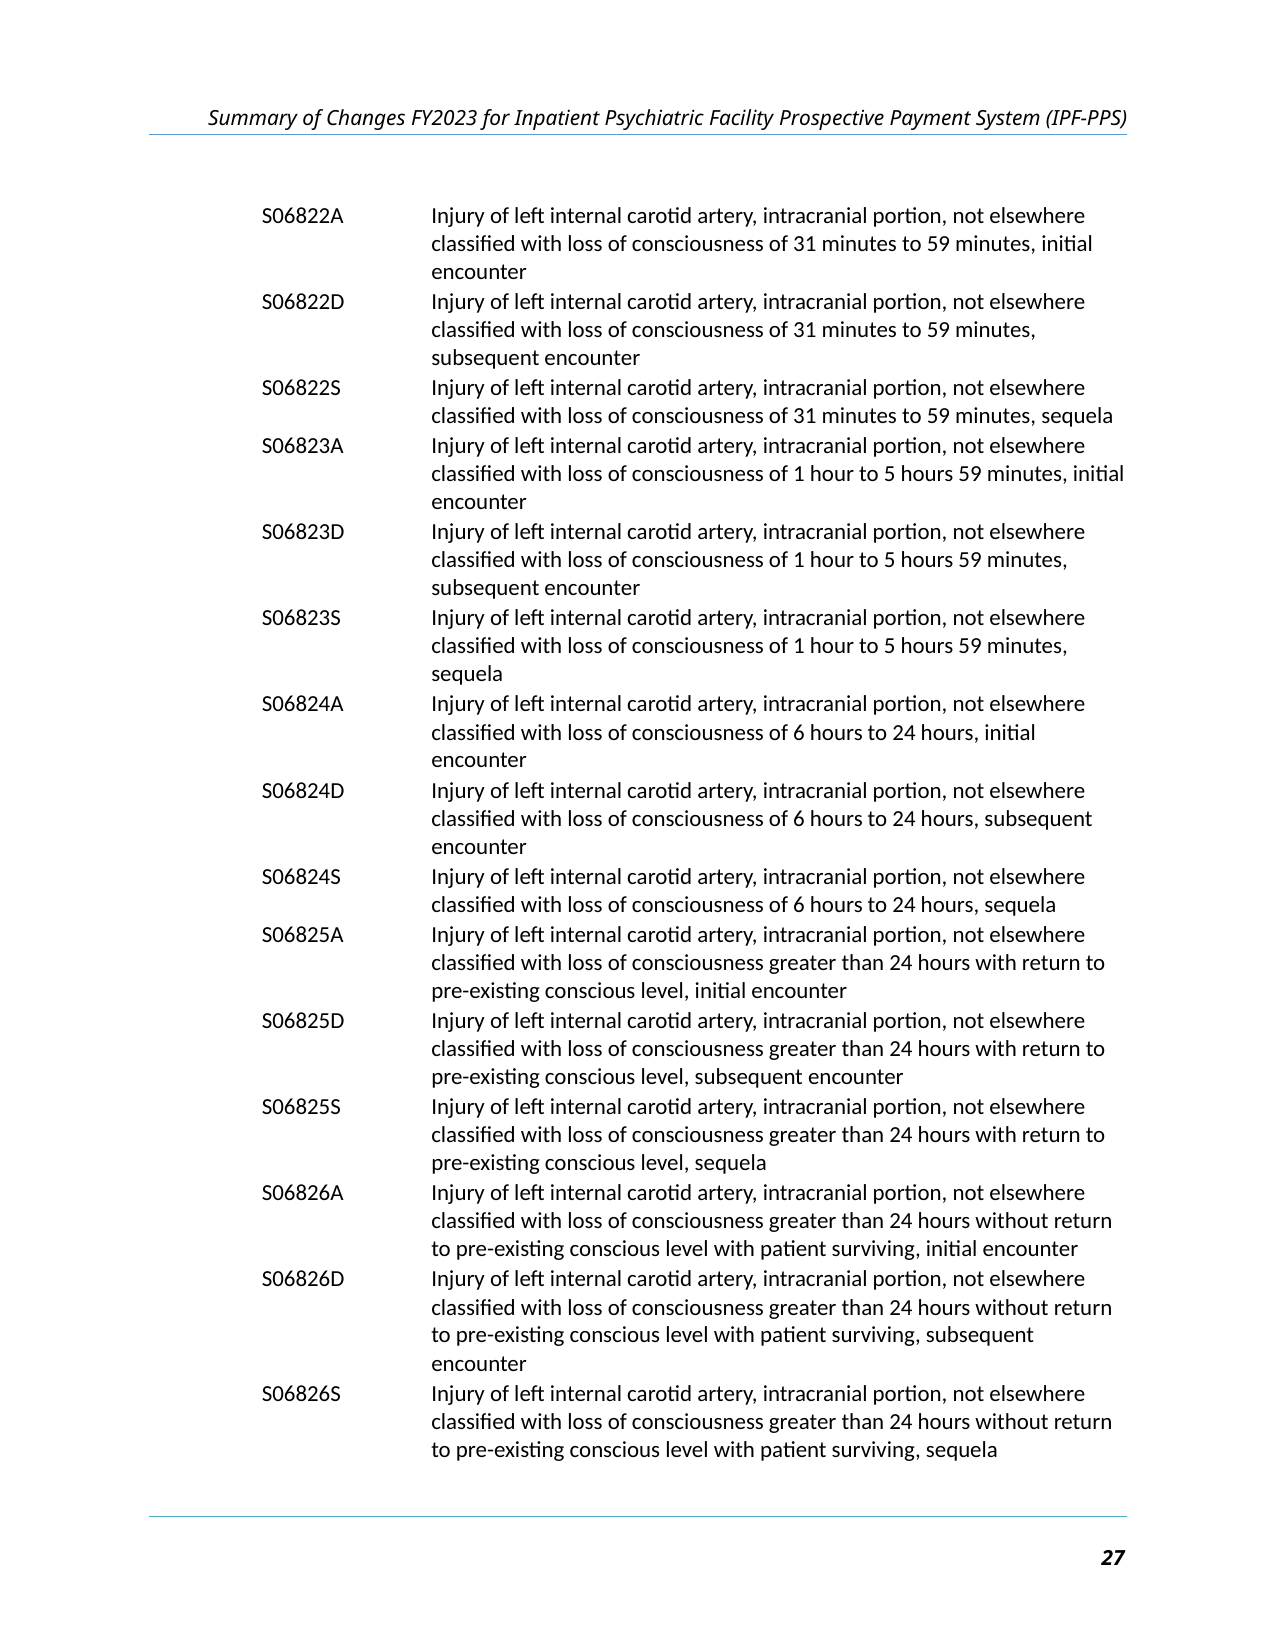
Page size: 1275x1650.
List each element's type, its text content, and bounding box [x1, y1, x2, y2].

list S06825A Injury of left internal carotid artery, intracranial portion, not elsewhere classified with loss of consciousness greater than 24 hours with return to pre-existing conscious level, initial encounter [262, 920, 1127, 1004]
list S06824A Injury of left internal carotid artery, intracranial portion, not elsewhere classified with loss of consciousness of 6 hours to 24 hours, initial encounter [262, 689, 1127, 774]
list S06822S Injury of left internal carotid artery, intracranial portion, not elsewhere classified with loss of consciousness of 31 minutes to 59 minutes, sequela [262, 373, 1127, 429]
list S06822D Injury of left internal carotid artery, intracranial portion, not elsewhere classified with loss of consciousness of 31 minutes to 59 minutes, subsequent encounter [262, 287, 1127, 371]
list S06826S Injury of left internal carotid artery, intracranial portion, not elsewhere classified with loss of consciousness greater than 24 hours without return to pre-existing conscious level with patient surviving, sequela [262, 1379, 1127, 1463]
list S06823S Injury of left internal carotid artery, intracranial portion, not elsewhere classified with loss of consciousness of 1 hour to 5 hours 59 minutes, sequela [262, 603, 1127, 687]
list S06825D Injury of left internal carotid artery, intracranial portion, not elsewhere classified with loss of consciousness greater than 24 hours with return to pre-existing conscious level, subsequent encounter [262, 1006, 1127, 1090]
list S06822A Injury of left internal carotid artery, intracranial portion, not elsewhere classified with loss of consciousness of 31 minutes to 59 minutes, initial encounter [262, 201, 1127, 285]
list S06824S Injury of left internal carotid artery, intracranial portion, not elsewhere classified with loss of consciousness of 6 hours to 24 hours, sequela [262, 862, 1127, 918]
list S06823A Injury of left internal carotid artery, intracranial portion, not elsewhere classified with loss of consciousness of 1 hour to 5 hours 59 minutes, initial encounter [262, 431, 1127, 515]
list S06826A Injury of left internal carotid artery, intracranial portion, not elsewhere classified with loss of consciousness greater than 24 hours without return to pre-existing conscious level with patient surviving, initial encounter [262, 1178, 1127, 1262]
list S06826D Injury of left internal carotid artery, intracranial portion, not elsewhere classified with loss of consciousness greater than 24 hours without return to pre-existing conscious level with patient surviving, subsequent encounter [262, 1264, 1127, 1377]
list S06824D Injury of left internal carotid artery, intracranial portion, not elsewhere classified with loss of consciousness of 6 hours to 24 hours, subsequent encounter [262, 776, 1127, 860]
list S06825S Injury of left internal carotid artery, intracranial portion, not elsewhere classified with loss of consciousness greater than 24 hours with return to pre-existing conscious level, sequela [262, 1092, 1127, 1176]
list S06823D Injury of left internal carotid artery, intracranial portion, not elsewhere classified with loss of consciousness of 1 hour to 5 hours 59 minutes, subsequent encounter [262, 517, 1127, 601]
